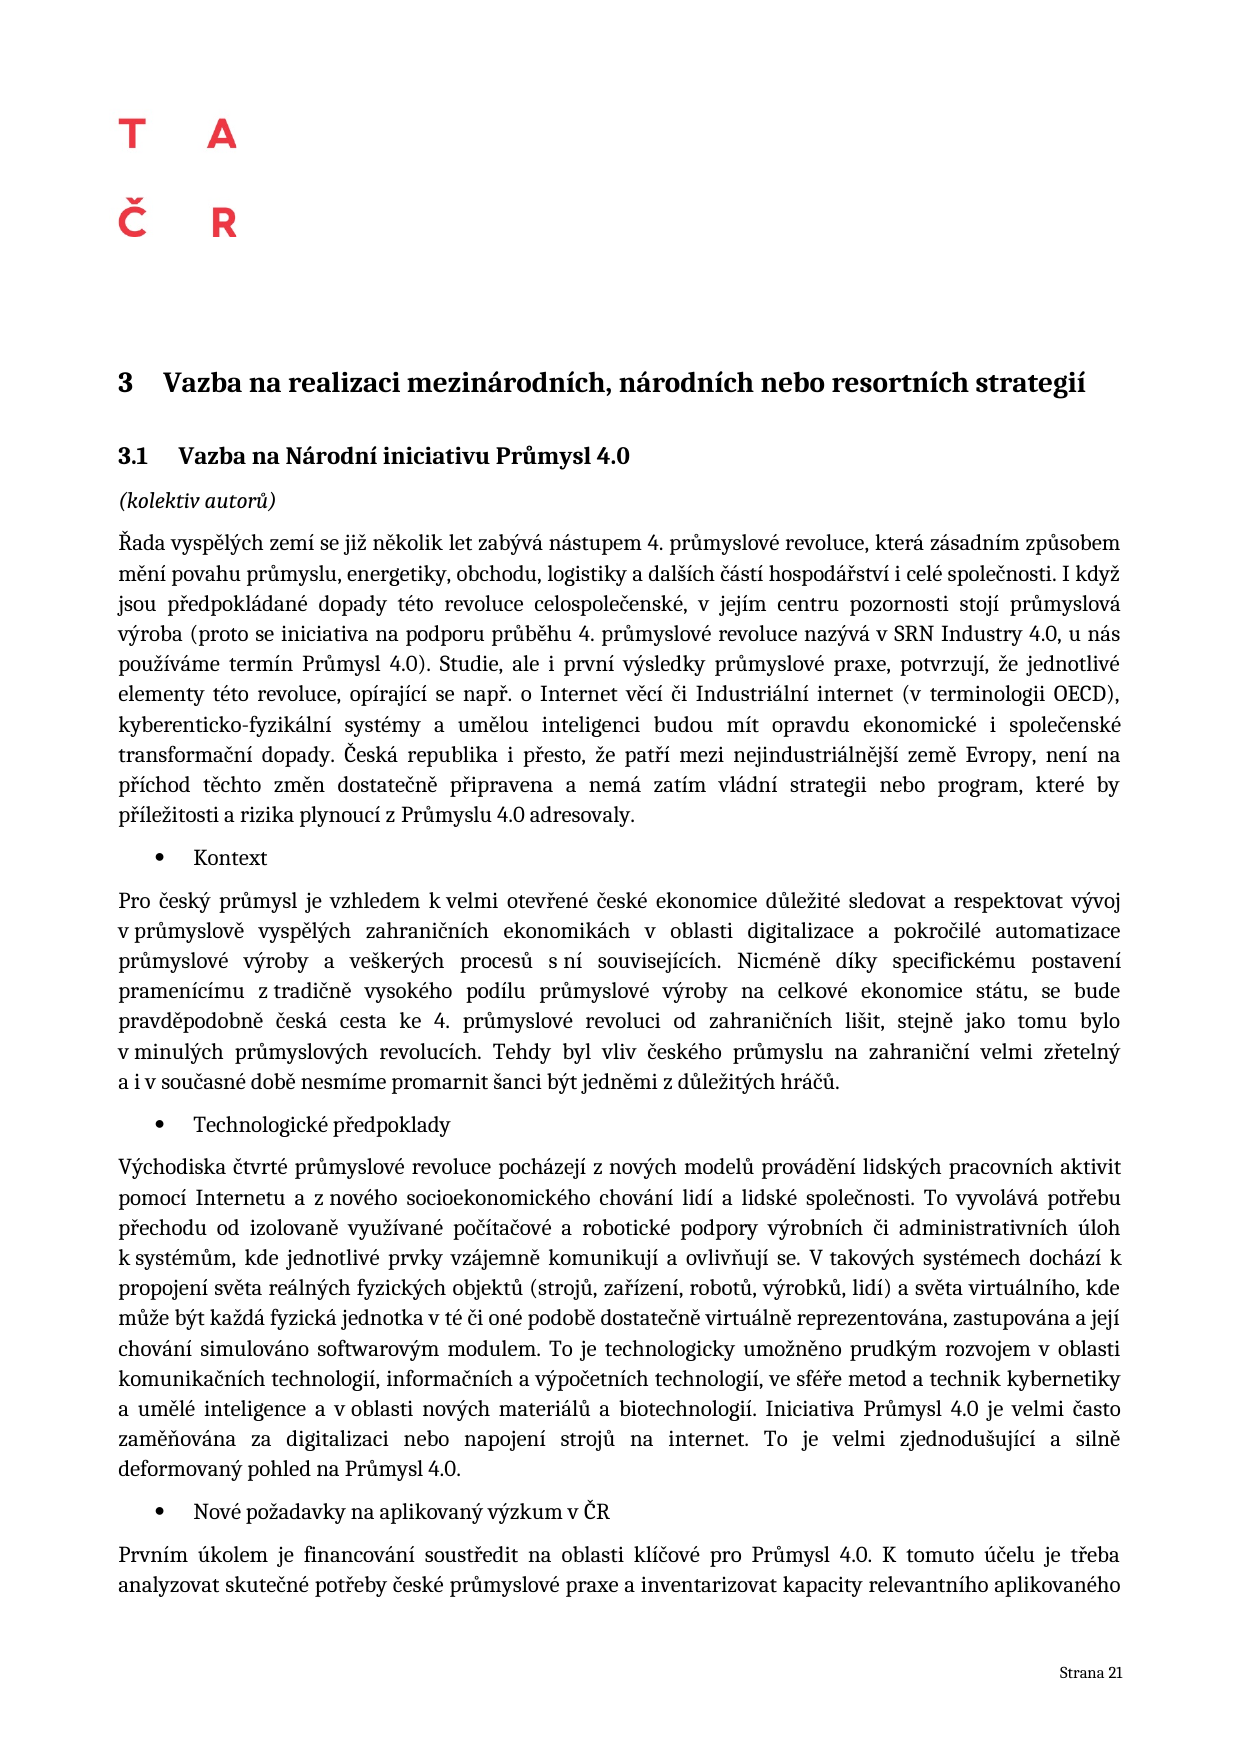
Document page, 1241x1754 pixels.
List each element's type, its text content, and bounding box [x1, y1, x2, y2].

text Východiska čtvrté průmyslové revoluce pocházejí z nových modelů provádění lidských pracovních aktivit pomocí Internetu a z nového socioekonomického chování lidí a lidské společnosti. To vyvolává potřebu přechodu od izolovaně využívané počítačové a robotické podpory výrobních či administrativních úloh k systémům, kde jednotlivé prvky vzájemně komunikují a ovlivňují se. V takových systémech dochází k propojení světa reálných fyzických objektů (strojů, zařízení, robotů, výrobků, lidí) a světa virtuálního, kde může být každá fyzická jednotka v té či oné podobě dostatečně virtuálně reprezentována, zastupována a její chování simulováno softwarovým modulem. To je technologicky umožněno prudkým rozvojem v oblasti komunikačních technologií, informačních a výpočetních technologií, ve sféře metod a technik kybernetiky a umělé inteligence a v oblasti nových materiálů a biotechnologií. Iniciativa Průmysl 4.0 je velmi často zaměňována za digitalizaci nebo napojení strojů na internet. To je velmi zjednodušující a silně deformovaný pohled na Průmysl 4.0. [118, 1154, 1122, 1482]
subtitle Vazba na Národní iniciativu Průmysl 4.0 [118, 442, 1122, 471]
text Kontext [156, 845, 1122, 871]
text (kolektiv autorů) [118, 487, 1122, 514]
picture [0, 0, 237, 237]
subtitle Vazba na realizaci mezinárodních, národních nebo resortních strategií [118, 366, 1122, 399]
text Řada vyspělých zemí se již několik let zabývá nástupem 4. průmyslové revoluce, která zásadním způsobem mění povahu průmyslu, energetiky, obchodu, logistiky a dalších částí hospodářství i celé společnosti. I když jsou předpokládané dopady této revoluce celospolečenské, v jejím centru pozornosti stojí průmyslová výroba (proto se iniciativa na podporu průběhu 4. průmyslové revoluce nazývá v SRN Industry 4.0, u nás používáme termín Průmysl 4.0). Studie, ale i první výsledky průmyslové praxe, potvrzují, že jednotlivé elementy této revoluce, opírající se např. o Internet věcí či Industriální internet (v terminologii OECD), kyberenticko-fyzikální systémy a umělou inteligenci budou mít opravdu ekonomické i společenské transformační dopady. Česká republika i přesto, že patří mezi nejindustriálnější země Evropy, není na příchod těchto změn dostatečně připravena a nemá zatím vládní strategii nebo program, které by příležitosti a rizika plynoucí z Průmyslu 4.0 adresovaly. [118, 530, 1122, 828]
text Nové požadavky na aplikovaný výzkum v ČR [156, 1499, 1122, 1525]
text Technologické předpoklady [156, 1111, 1122, 1138]
text Pro český průmysl je vzhledem k velmi otevřené české ekonomice důležité sledovat a respektovat vývoj v průmyslově vyspělých zahraničních ekonomikách v oblasti digitalizace a pokročilé automatizace průmyslové výroby a veškerých procesů s ní souvisejících. Nicméně díky specifickému postavení pramenícímu z tradičně vysokého podílu průmyslové výroby na celkové ekonomice státu, se bude pravděpodobně česká cesta ke 4. průmyslové revoluci od zahraničních lišit, stejně jako tomu bylo v minulých průmyslových revolucích. Tehdy byl vliv českého průmyslu na zahraniční velmi zřetelný a i v současné době nesmíme promarnit šanci být jedněmi z důležitých hráčů. [118, 887, 1122, 1095]
